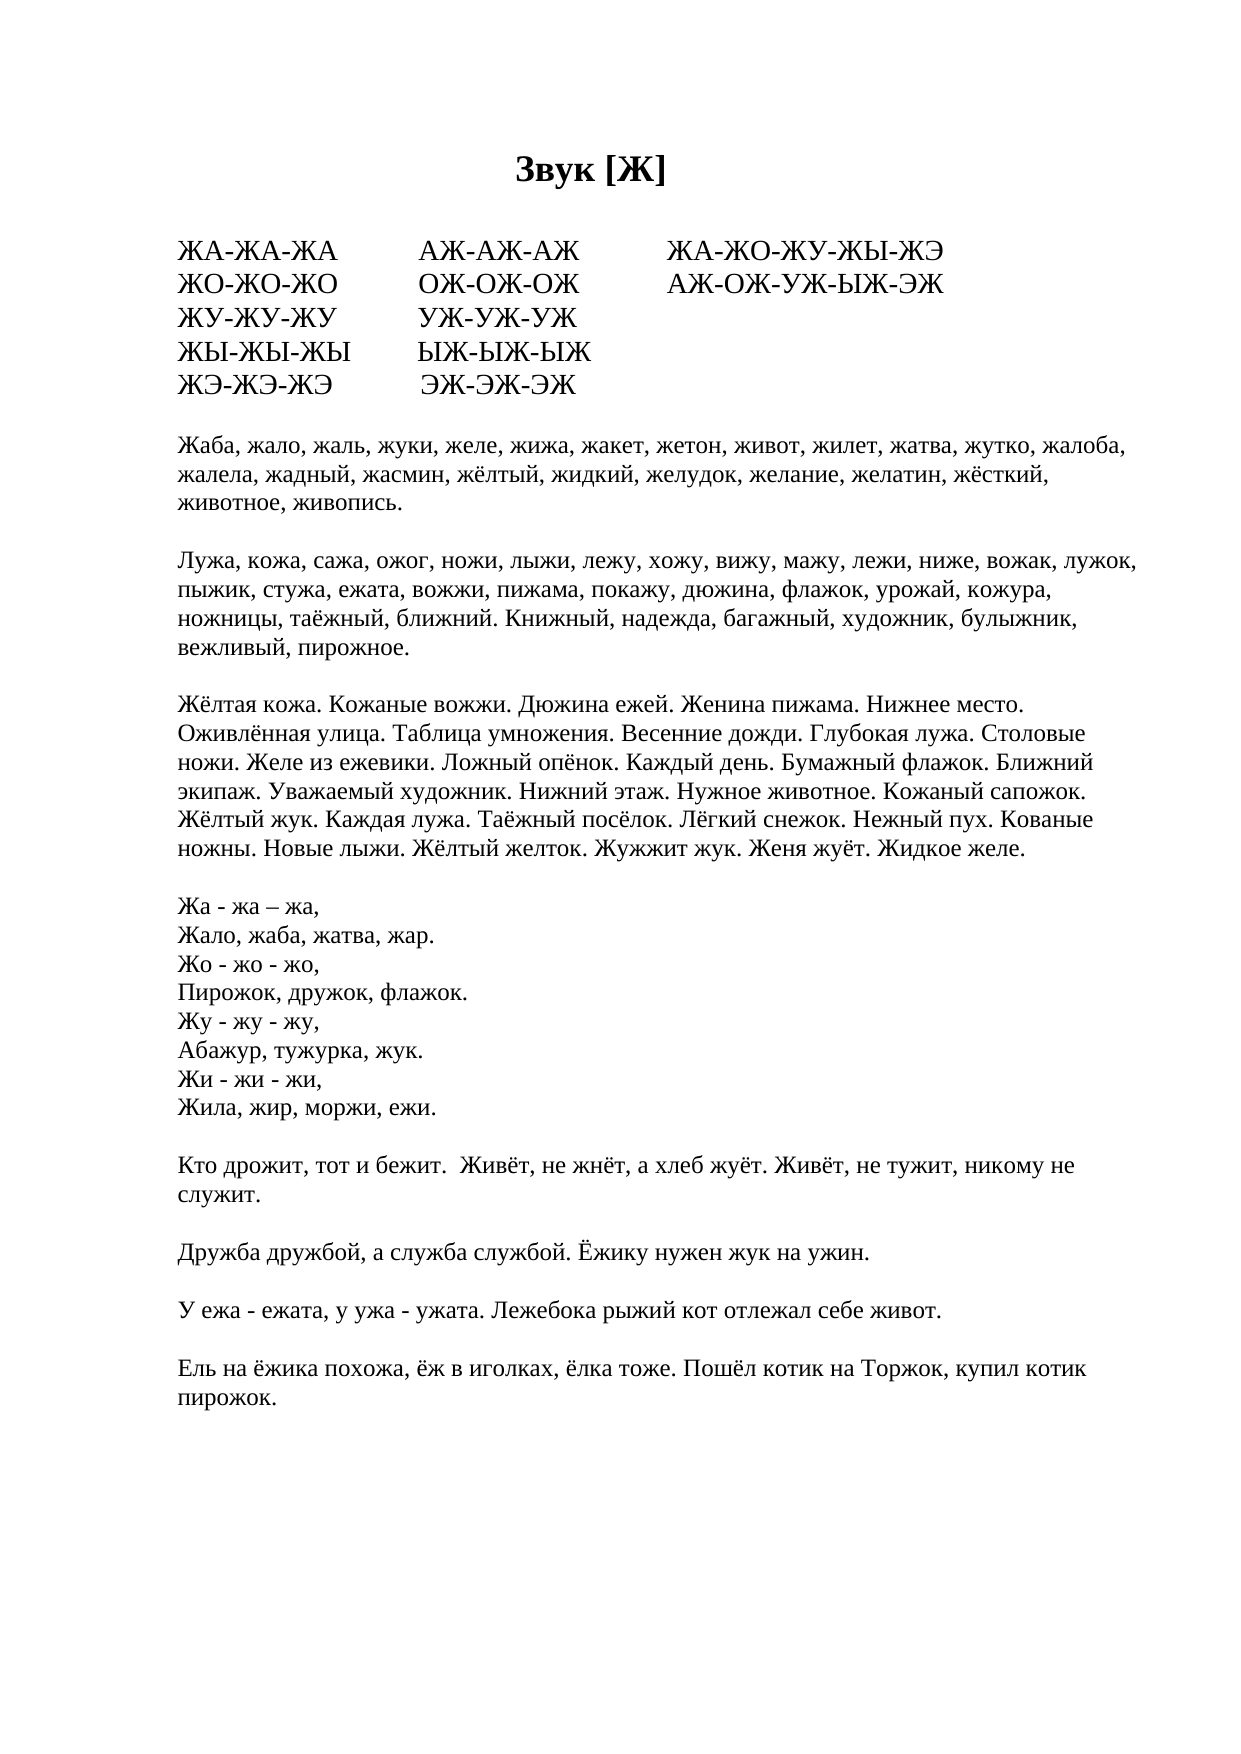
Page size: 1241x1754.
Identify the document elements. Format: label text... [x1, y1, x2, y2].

text У ежа - ежата, у ужа - ужата. Лежебока рыжий кот отлежал себе живот. [177, 1295, 1152, 1324]
text ЖО-ЖО-ЖО ОЖ-ОЖ-ОЖ АЖ-ОЖ-УЖ-ЫЖ-ЭЖ [177, 267, 1152, 300]
text ЖУ-ЖУ-ЖУ УЖ-УЖ-УЖ [177, 300, 1152, 334]
text Ель на ёжика похожа, ёж в иголках, ёлка тоже. Пошёл котик на Торжок, купил котик пирожок. [177, 1353, 1152, 1410]
text Жёлтая кожа. Кожаные вожжи. Дюжина ежей. Женина пижама. Нижнее место. Оживлённая улица. Таблица умножения. Весенние дожди. Глубокая лужа. Столовые ножи. Желе из ежевики. Ложный опёнок. Каждый день. Бумажный флажок. Ближний экипаж. Уважаемый художник. Нижний этаж. Нужное животное. Кожаный сапожок. Жёлтый жук. Каждая лужа. Таёжный посёлок. Лёгкий снежок. Нежный пух. Кованые ножны. Новые лыжи. Жёлтый желток. Жужжит жук. Женя жуёт. Жидкое желе. [177, 689, 1152, 862]
text ЖЫ-ЖЫ-ЖЫ ЫЖ-ЫЖ-ЫЖ [177, 334, 1152, 367]
text Жа - жа – жа, Жало, жаба, жатва, жар. Жо - жо - жо, Пирожок, дружок, флажок. Жу - жу - жу, Абажур, тужурка, жук. Жи - жи - жи, Жила, жир, моржи, ежи. [177, 891, 1152, 1121]
text Кто дрожит, тот и бежит. Живёт, не жнёт, а хлеб жуёт. Живёт, не тужит, никому не служит. [177, 1150, 1152, 1208]
text ЖЭ-ЖЭ-ЖЭ ЭЖ-ЭЖ-ЭЖ [177, 367, 1152, 401]
text Звук [Ж] [177, 147, 1152, 190]
text Лужа, кожа, сажа, ожог, ножи, лыжи, лежу, хожу, вижу, мажу, лежи, ниже, вожак, лужок, пыжик, стужа, ежата, вожжи, пижама, покажу, дюжина, флажок, урожай, кожура, ножницы, таёжный, ближний. Книжный, надежда, багажный, художник, булыжник, вежливый, пирожное. [177, 545, 1152, 660]
text ЖА-ЖА-ЖА АЖ-АЖ-АЖ ЖА-ЖО-ЖУ-ЖЫ-ЖЭ [177, 233, 1152, 267]
text Дружба дружбой, а служба службой. Ёжику нужен жук на ужин. [177, 1237, 1152, 1266]
text Жаба, жало, жаль, жуки, желе, жижа, жакет, жетон, живот, жилет, жатва, жутко, жалоба, жалела, жадный, жасмин, жёлтый, жидкий, желудок, желание, желатин, жёсткий, животное, живопись. [177, 430, 1152, 516]
